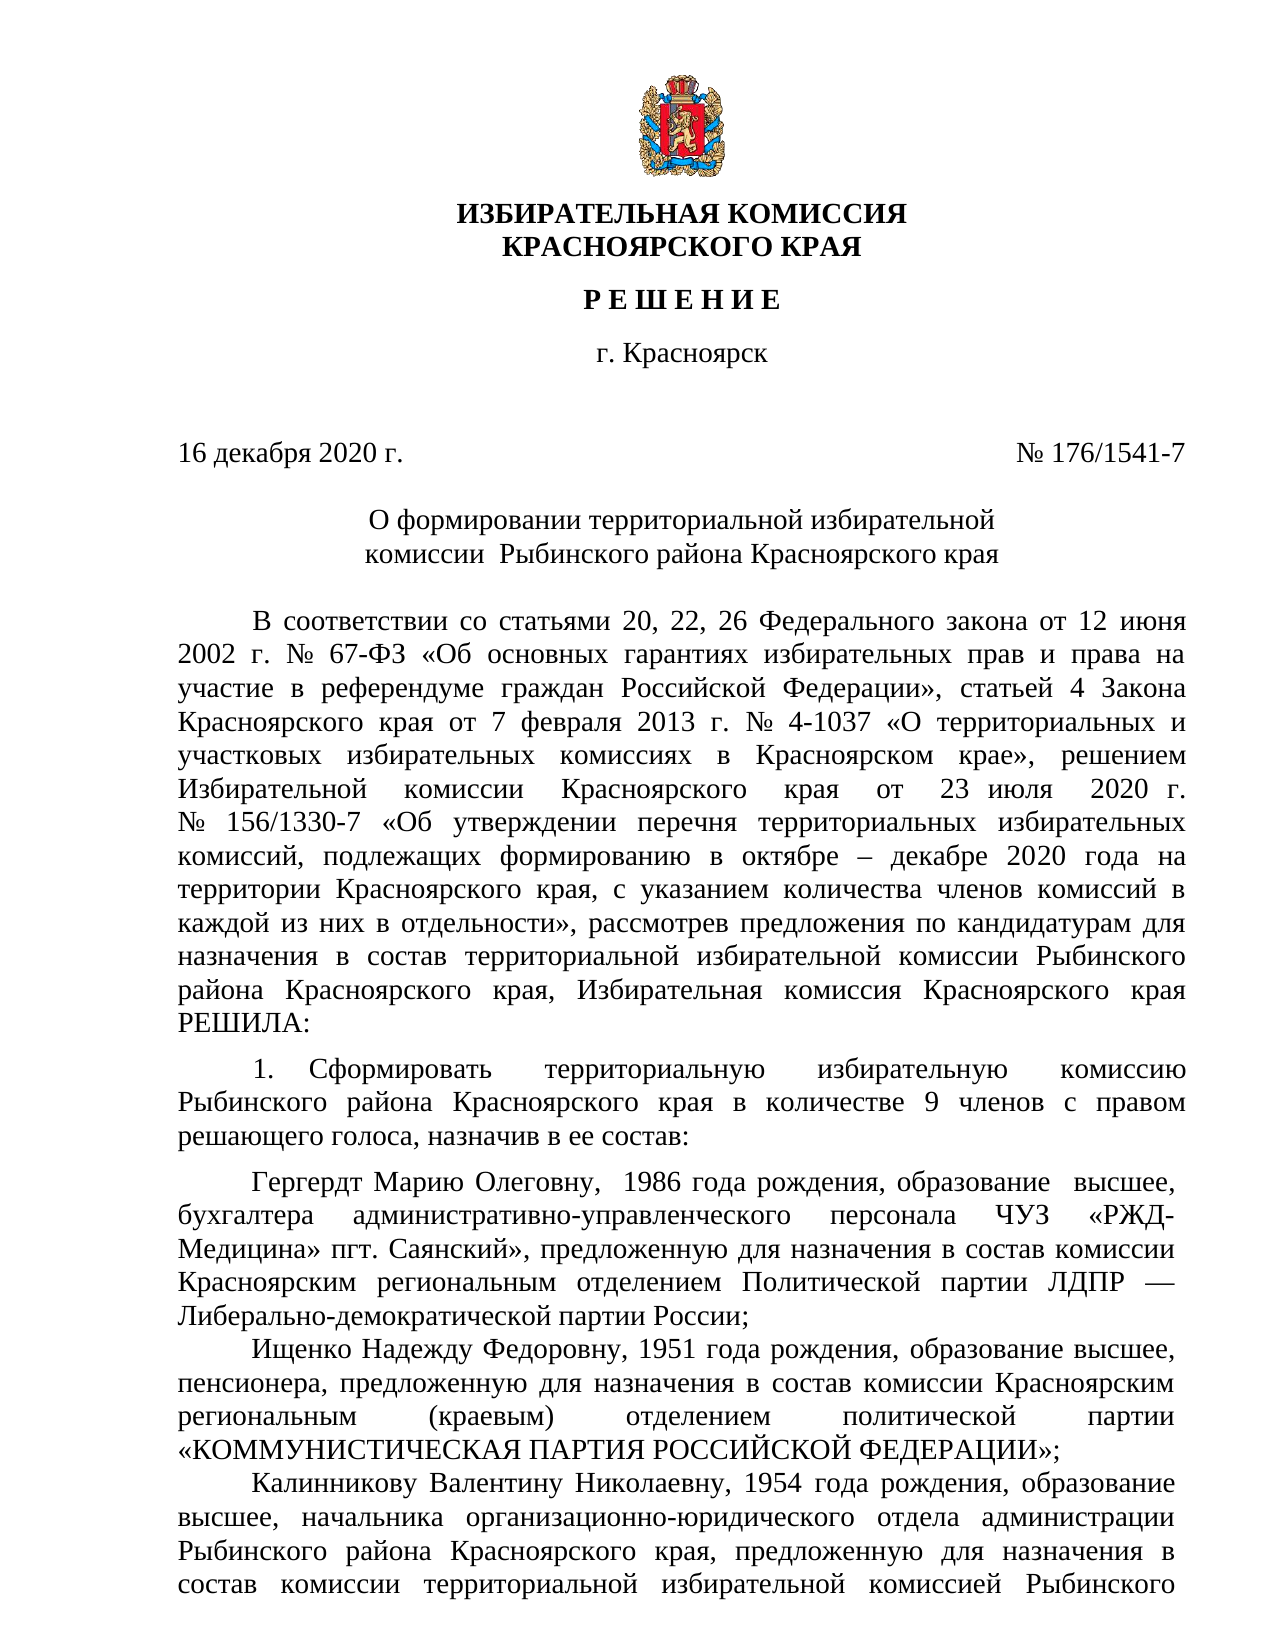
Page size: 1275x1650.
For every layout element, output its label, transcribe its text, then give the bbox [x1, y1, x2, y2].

text КРАСНОЯРСКОГО КРАЯ [177, 229, 1186, 263]
text комиссии Рыбинского района Красноярского края [177, 536, 1186, 569]
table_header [166, 1164, 1187, 1600]
text В соответствии со статьями 20, 22, 26 Федерального закона от 12 июня 2002 г. № 67-ФЗ «Об основных гарантиях избирательных прав и права на участие в референдуме граждан Российской Федерации», статьей 4 Закона Красноярского края от 7 февраля 2013 г. № 4-1037 «О территориальных и участковых избирательных комиссиях в Красноярском крае», решением Избирательной комиссии Красноярского края от 23 июля 2020 г. № 156/1330-7 «Об утверждении перечня территориальных избирательных комиссий, подлежащих формированию в октябре – декабре 2020 года на территории Красноярского края, с указанием количества членов комиссий в каждой из них в отдельности», рассмотрев предложения по кандидатурам для назначения в состав территориальной избирательной комиссии Рыбинского района Красноярского края, Избирательная комиссия Красноярского края РЕШИЛА: [177, 603, 1186, 1039]
picture [638, 75, 725, 177]
text О формировании территориальной избирательной [177, 502, 1186, 536]
subtitle Р Е Ш Е Н И Е [177, 282, 1186, 316]
list Сформировать территориальную избирательную комиссию Рыбинского района Красноярского края в количестве 9 членов с правом решающего голоса, назначив в ее состав: [177, 1051, 1186, 1152]
text 16 декабря 2020 г. № 176/1541-7 [177, 435, 1186, 469]
subtitle ИЗБИРАТЕЛЬНАЯ КОМИССИЯ [177, 196, 1186, 229]
text г. Красноярск [177, 335, 1186, 368]
